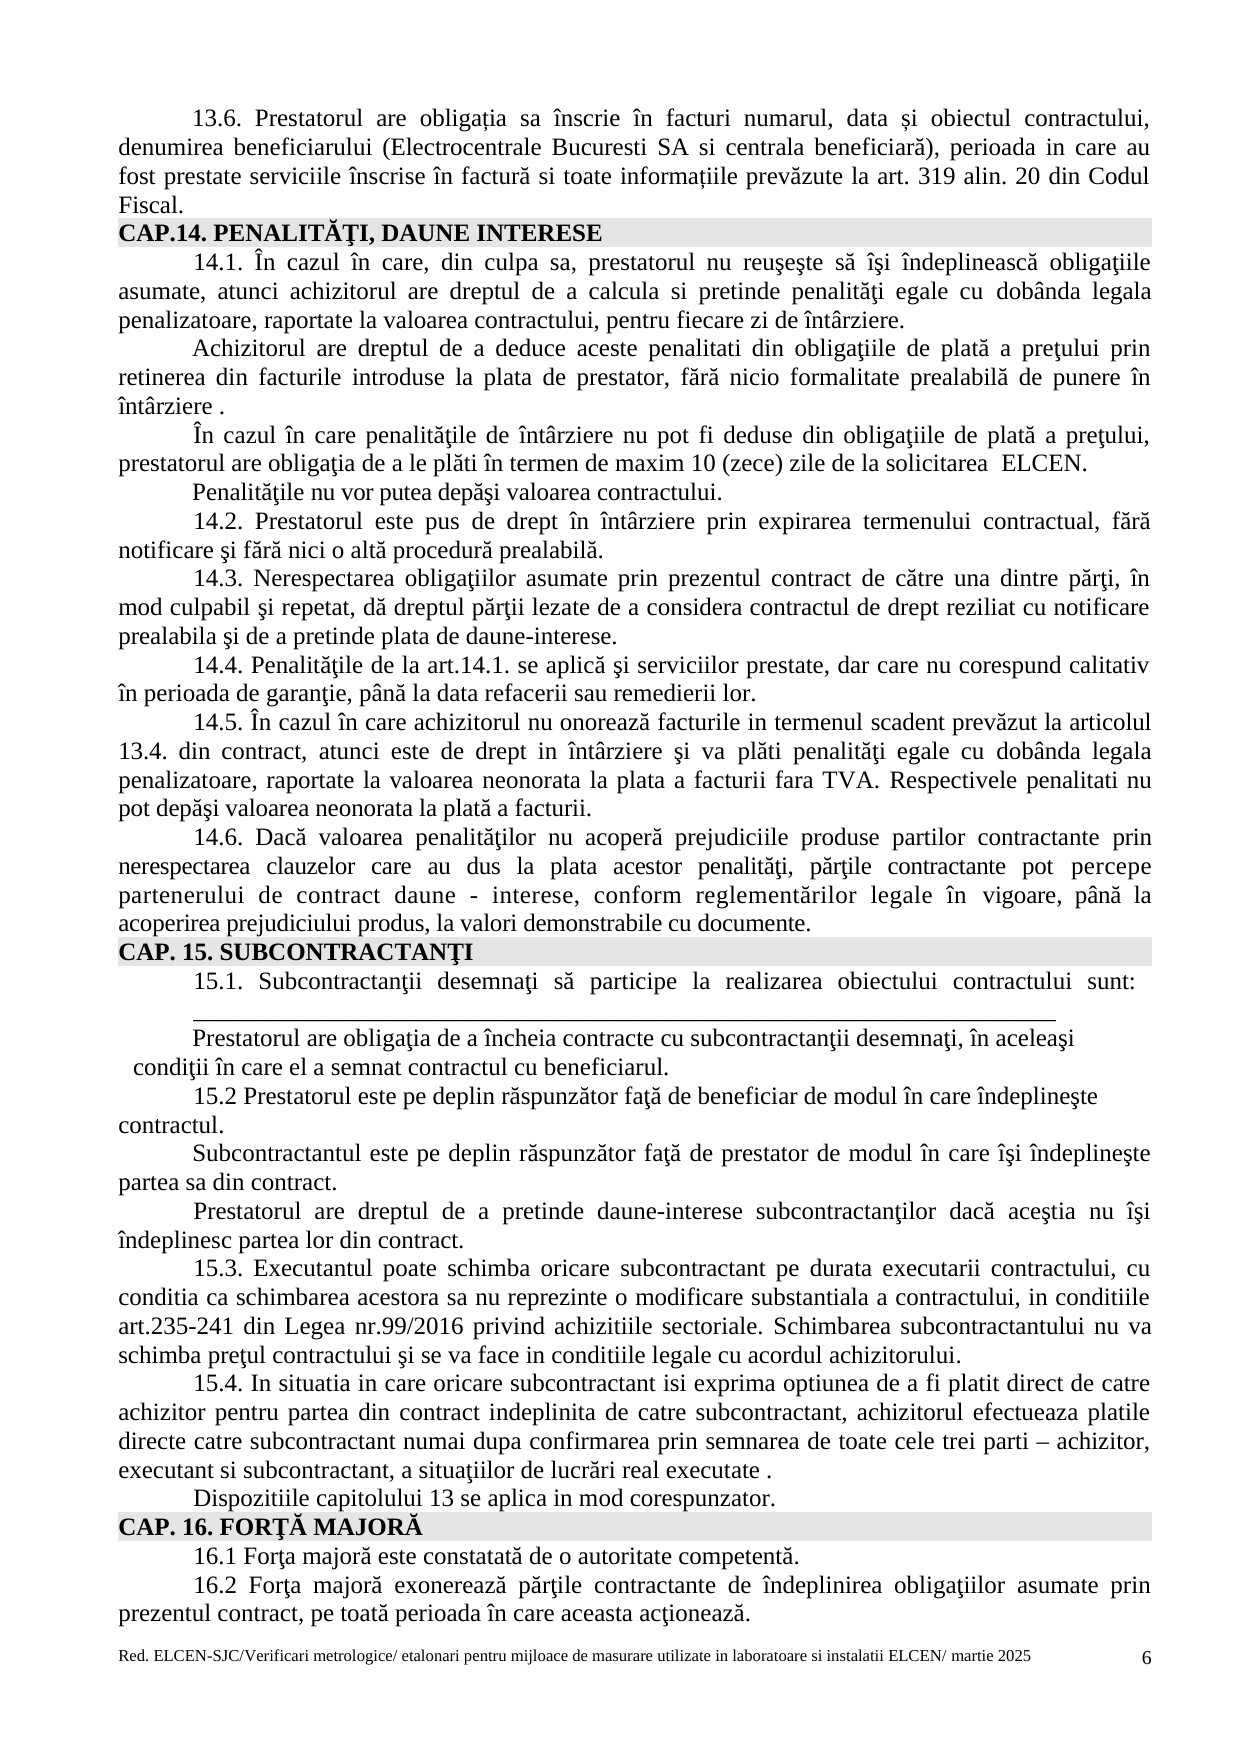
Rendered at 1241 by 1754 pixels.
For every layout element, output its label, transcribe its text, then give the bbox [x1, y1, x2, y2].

text 15.1. Subcontractanţii desemnaţi să participe la realizarea obiectului contractului sunt: _____________________________________________________________________ [118, 966, 1152, 1023]
text 15.3. Executantul poate schimba oricare subcontractant pe durata executarii contractului, cu conditia ca schimbarea acestora sa nu reprezinte o modificare substantiala a contractului, in conditiile art.235-241 din Legea nr.99/2016 privind achizitiile sectoriale. Schimbarea subcontractantului nu va schimba preţul contractului şi se va face in conditiile legale cu acordul achizitorului. [118, 1253, 1152, 1368]
text Penalităţile nu vor putea depăşi valoarea contractului. [118, 477, 1150, 506]
text Subcontractantul este pe deplin răspunzător faţă de prestator de modul în care îşi îndeplineşte partea sa din contract. [118, 1138, 1152, 1196]
text Achizitorul are dreptul de a deduce aceste penalitati din obligaţiile de plată a preţului prin retinerea din facturile introduse la plata de prestator, fără nicio formalitate prealabilă de punere în întârziere . [118, 333, 1152, 420]
text 14.2. Prestatorul este pus de drept în întârziere prin expirarea termenului contractual, fără notificare şi fără nici o altă procedură prealabilă. [118, 506, 1152, 563]
text 14.5. În cazul în care achizitorul nu onorează facturile in termenul scadent prevăzut la articolul 13.4. din contract, atunci este de drept in întârziere şi va plăti penalităţi egale cu dobânda legala penalizatoare, raportate la valoarea neonorata la plata a facturii fara TVA. Respectivele penalitati nu pot depăşi valoarea neonorata la plată a facturii. [118, 707, 1152, 822]
text 14.1. În cazul în care, din culpa sa, prestatorul nu reuşeşte să îşi îndeplinească obligaţiile asumate, atunci achizitorul are dreptul de a calcula si pretinde penalităţi egale cu dobânda legala penalizatoare, raportate la valoarea contractului, pentru fiecare zi de întârziere. [118, 247, 1152, 333]
text 16.1 Forţa majoră este constatată de o autoritate competentă. [118, 1541, 1152, 1570]
text Dispozitiile capitolului 13 se aplica in mod corespunzator. [118, 1483, 1152, 1512]
text 14.6. Dacă valoarea penalităţilor nu acoperă prejudiciile produse partilor contractante prin nerespectarea clauzelor care au dus la plata acestor penalităţi, părţile contractante pot percepe partenerului de contract daune - interese, conform reglementărilor legale în vigoare, până la acoperirea prejudiciului produs, la valori demonstrabile cu documente. [118, 822, 1152, 937]
subtitle CAP. 16. FORŢĂ MAJORĂ [118, 1512, 1152, 1541]
text Prestatorul are dreptul de a pretinde daune-interese subcontractanţilor dacă aceştia nu îşi îndeplinesc partea lor din contract. [118, 1196, 1152, 1253]
text 15.4. In situatia in care oricare subcontractant isi exprima optiunea de a fi platit direct de catre achizitor pentru partea din contract indeplinita de catre subcontractant, achizitorul efectueaza platile directe catre subcontractant numai dupa confirmarea prin semnarea de toate cele trei parti – achizitor, executant si subcontractant, a situaţiilor de lucrări real executate . [118, 1368, 1152, 1483]
text În cazul în care penalităţile de întârziere nu pot fi deduse din obligaţiile de plată a preţului, prestatorul are obligaţia de a le plăti în termen de maxim 10 (zece) zile de la solicitarea ELCEN. [118, 420, 1152, 477]
text 14.4. Penalităţile de la art.14.1. se aplică şi serviciilor prestate, dar care nu corespund calitativ în perioada de garanţie, până la data refacerii sau remedierii lor. [118, 650, 1152, 707]
text 15.2 Prestatorul este pe deplin răspunzător faţă de beneficiar de modul în care îndeplineşte contractul. [118, 1081, 1152, 1138]
text 16.2 Forţa majoră exonerează părţile contractante de îndeplinirea obligaţiilor asumate prin prezentul contract, pe toată perioada în care aceasta acţionează. [118, 1570, 1152, 1627]
subtitle CAP. 15. SUBCONTRACTANŢI [118, 937, 1152, 966]
text 13.6. Prestatorul are obligația sa înscrie în facturi numarul, data și obiectul contractului, denumirea beneficiarului (Electrocentrale Bucuresti SA si centrala beneficiară), perioada in care au fost prestate serviciile înscrise în factură si toate informațiile prevăzute la art. 319 alin. 20 din Codul Fiscal. [118, 103, 1152, 218]
text 14.3. Nerespectarea obligaţiilor asumate prin prezentul contract de către una dintre părţi, în mod culpabil şi repetat, dă dreptul părţii lezate de a considera contractul de drept reziliat cu notificare prealabila şi de a pretinde plata de daune-interese. [118, 563, 1152, 650]
text Prestatorul are obligaţia de a încheia contracte cu subcontractanţii desemnaţi, în aceleaşi condiţii în care el a semnat contractul cu beneficiarul. [133, 1023, 1152, 1081]
subtitle CAP.14. PENALITĂŢI, DAUNE INTERESE [118, 218, 1152, 247]
